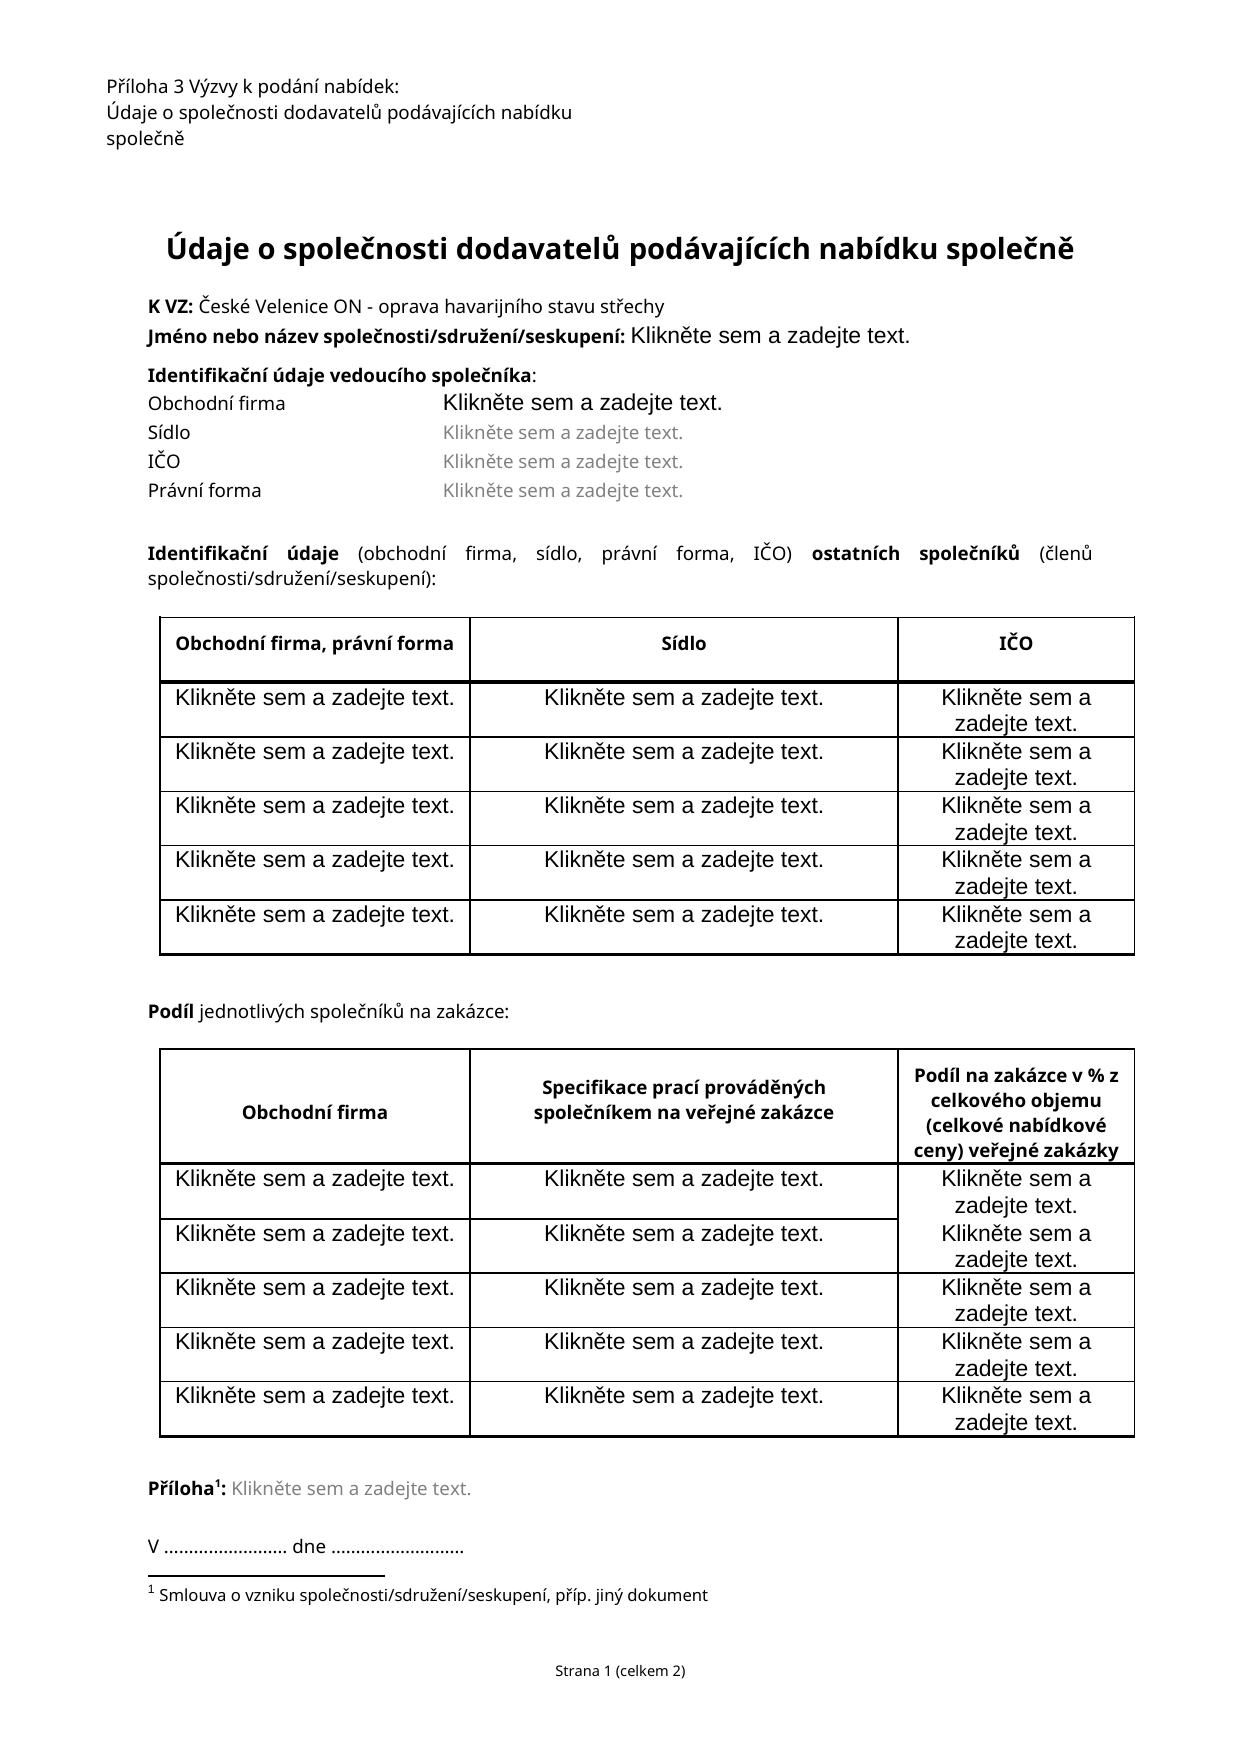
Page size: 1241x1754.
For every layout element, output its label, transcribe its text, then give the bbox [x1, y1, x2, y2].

text K VZ: České Velenice ON - oprava havarijního stavu střechy [148, 293, 1093, 318]
title Údaje o společnosti dodavatelů podávajících nabídku společně [148, 228, 1093, 268]
text Podíl jednotlivých společníků na zakázce: [148, 998, 1093, 1048]
table_header IČO [899, 618, 1134, 680]
text V ………………….… dne ……………………… [148, 1530, 1092, 1559]
table_header Specifikace prací prováděných společníkem na veřejné zakázce [471, 1050, 897, 1162]
text Právní forma [148, 474, 1093, 503]
table_header Obchodní firma [161, 1050, 469, 1162]
text IČO [148, 445, 1093, 474]
text Jméno nebo název společnosti/sdružení/seskupení: [148, 318, 1093, 349]
table_header Sídlo [471, 618, 897, 680]
text Identifikační údaje vedoucího společníka: [148, 362, 1093, 387]
table_header Obchodní firma, právní forma [161, 618, 469, 680]
text Příloha: [148, 1476, 1093, 1501]
table_header Podíl na zakázce v % z celkového objemu (celkové nabídkové ceny) veřejné zakázky [899, 1050, 1134, 1162]
text Identifikační údaje (obchodní firma, sídlo, právní forma, IČO) ostatních společníků (členů společnosti/sdružení/seskupení): [148, 541, 1093, 591]
text Obchodní firma [148, 387, 1093, 416]
text Sídlo [148, 416, 1093, 445]
